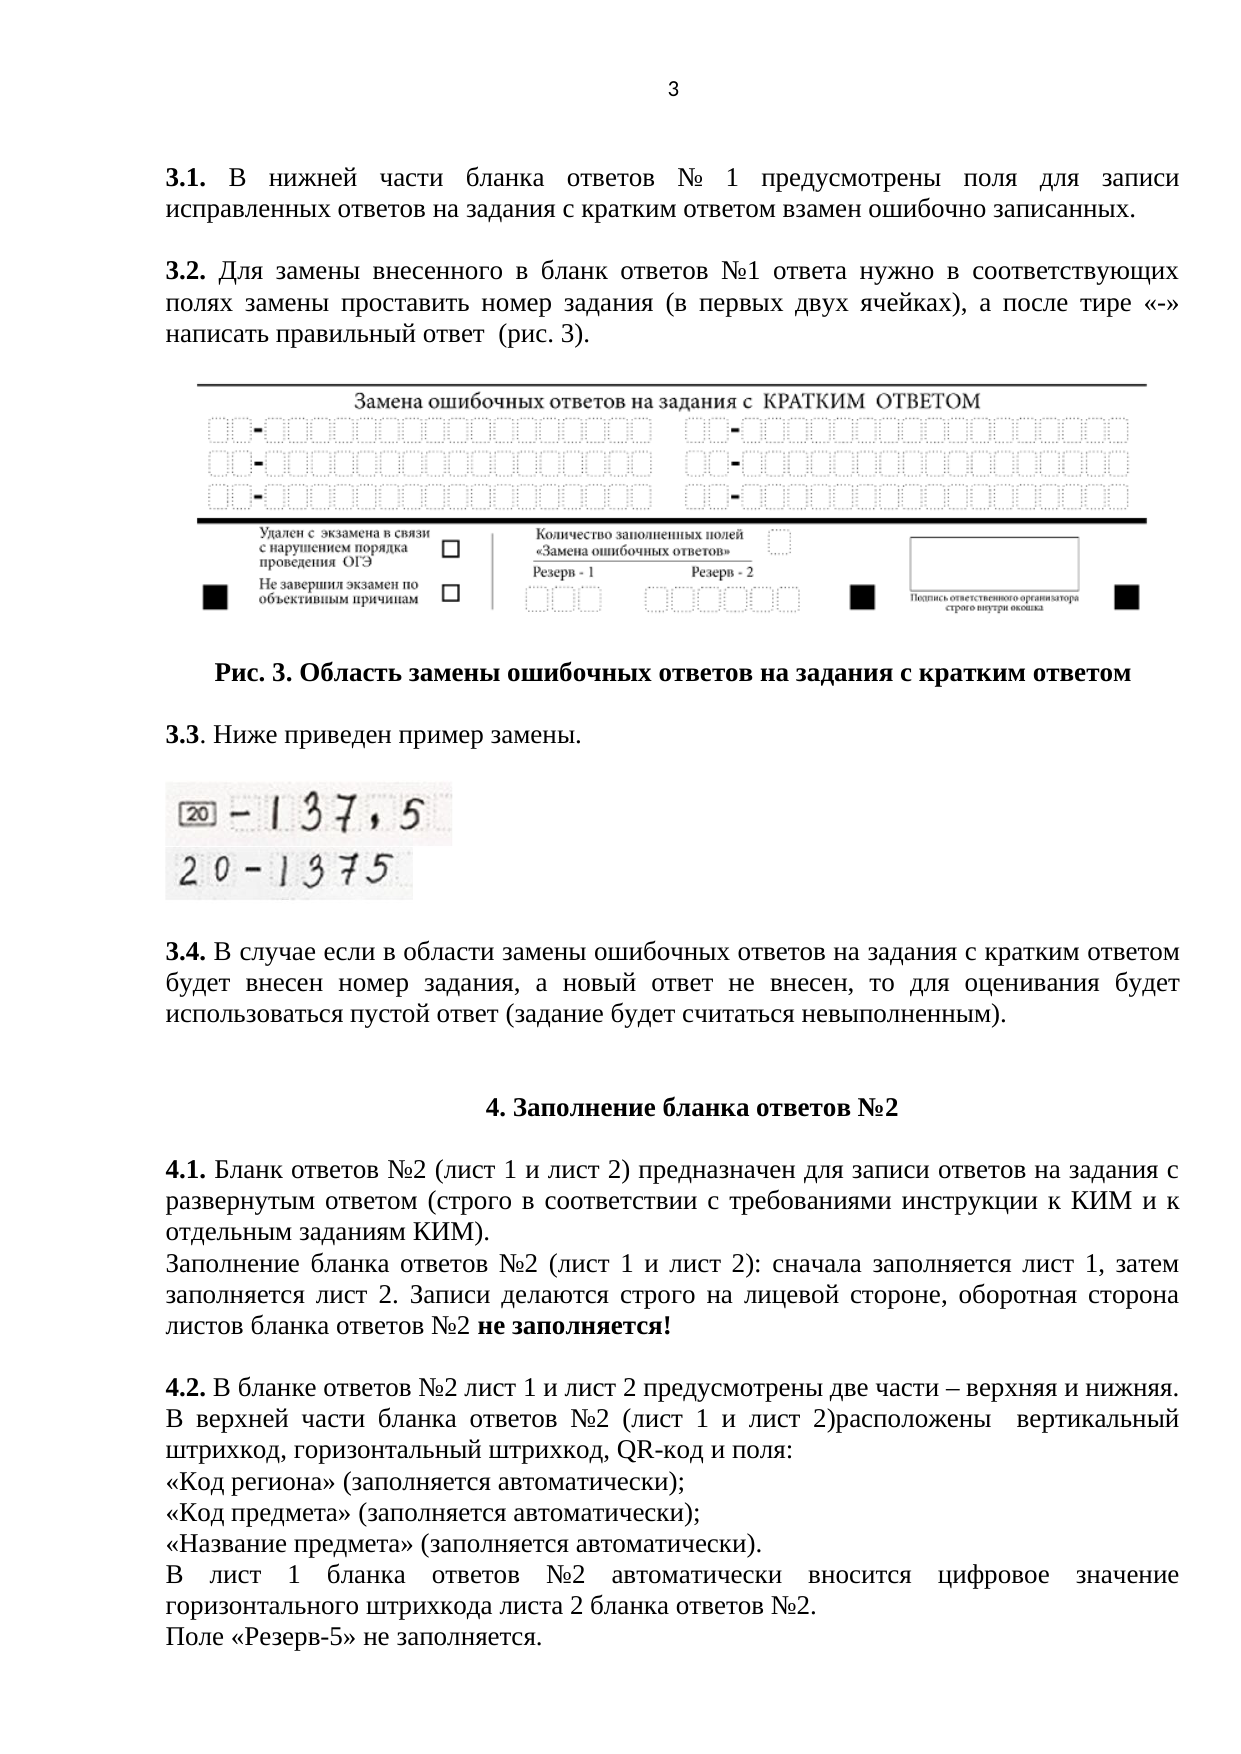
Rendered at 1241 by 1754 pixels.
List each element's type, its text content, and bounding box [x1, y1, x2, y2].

text «Код предмета» (заполняется автоматически); [165, 1496, 1181, 1527]
text В лист 1 бланка ответов №2 автоматически вносится цифровое значение горизонтального штрихкода листа 2 бланка ответов №2. [165, 1558, 1181, 1620]
text В верхней части бланка ответов №2 (лист 1 и лист 2)расположены вертикальный штрихкод, горизонтальный штрихкод, QR-код и поля: [165, 1402, 1181, 1465]
text 4.1. Бланк ответов №2 (лист 1 и лист 2) предназначен для записи ответов на задания с развернутым ответом (строго в соответствии с требованиями инструкции к КИМ и к отдельным заданиям КИМ). [165, 1153, 1181, 1247]
text Поле «Резерв-5» не заполняется. [165, 1620, 1181, 1652]
text 4.2. В бланке ответов №2 лист 1 и лист 2 предусмотрены две части – верхняя и нижняя. [165, 1371, 1181, 1402]
text 3.1. В нижней части бланка ответов № 1 предусмотрены поля для записи исправленных ответов на задания с кратким ответом взамен ошибочно записанных. [165, 161, 1181, 223]
text 3.2. Для замены внесенного в бланк ответов №1 ответа нужно в соответствующих полях замены проставить номер задания (в первых двух ячейках), а после тире «-» написать правильный ответ (рис. 3). [165, 254, 1181, 348]
text «Код региона» (заполняется автоматически); [165, 1465, 1181, 1496]
text Рис. 3. Область замены ошибочных ответов на задания с кратким ответом [165, 656, 1181, 687]
text «Название предмета» (заполняется автоматически). [165, 1527, 1181, 1558]
text 3.3. Ниже приведен пример замены. [165, 718, 1181, 750]
text 3.4. В случае если в области замены ошибочных ответов на задания с кратким ответом будет внесен номер задания, а новый ответ не внесен, то для оценивания будет использоваться пустой ответ (задание будет считаться невыполненным). [165, 935, 1181, 1029]
text Заполнение бланка ответов №2 (лист 1 и лист 2): сначала заполняется лист 1, затем заполняется лист 2. Записи делаются строго на лицевой стороне, оборотная сторона листов бланка ответов №2 не заполняется! [165, 1247, 1181, 1340]
text 4. Заполнение бланка ответов №2 [203, 1091, 1181, 1122]
